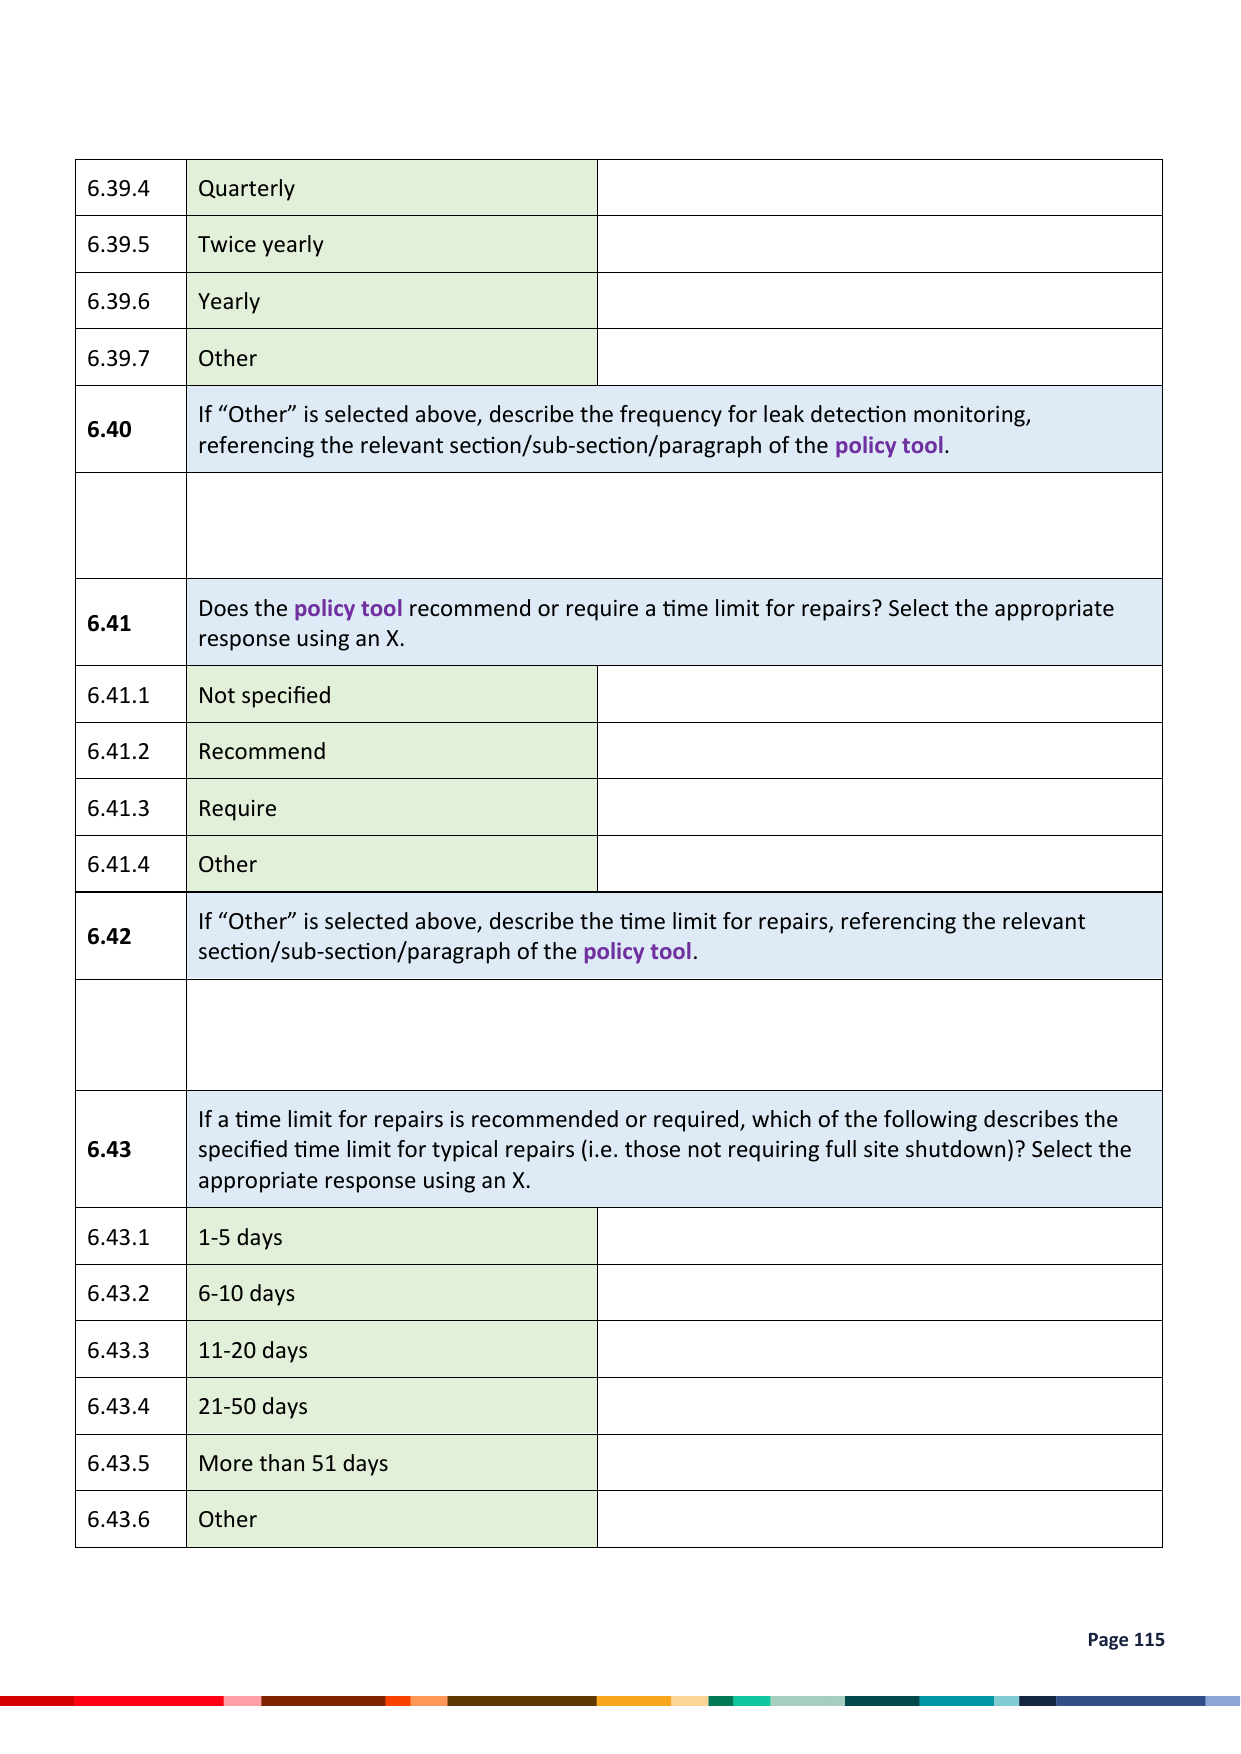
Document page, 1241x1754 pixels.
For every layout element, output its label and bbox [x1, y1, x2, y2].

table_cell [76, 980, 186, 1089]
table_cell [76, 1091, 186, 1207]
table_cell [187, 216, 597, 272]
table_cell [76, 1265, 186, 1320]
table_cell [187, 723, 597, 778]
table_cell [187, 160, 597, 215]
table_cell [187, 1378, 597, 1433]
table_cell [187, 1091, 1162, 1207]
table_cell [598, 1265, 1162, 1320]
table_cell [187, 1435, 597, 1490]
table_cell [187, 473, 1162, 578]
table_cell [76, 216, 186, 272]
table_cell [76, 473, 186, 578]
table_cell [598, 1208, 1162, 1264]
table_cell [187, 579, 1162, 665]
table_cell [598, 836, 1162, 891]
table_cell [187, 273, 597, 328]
picture [0, 1696, 1241, 1706]
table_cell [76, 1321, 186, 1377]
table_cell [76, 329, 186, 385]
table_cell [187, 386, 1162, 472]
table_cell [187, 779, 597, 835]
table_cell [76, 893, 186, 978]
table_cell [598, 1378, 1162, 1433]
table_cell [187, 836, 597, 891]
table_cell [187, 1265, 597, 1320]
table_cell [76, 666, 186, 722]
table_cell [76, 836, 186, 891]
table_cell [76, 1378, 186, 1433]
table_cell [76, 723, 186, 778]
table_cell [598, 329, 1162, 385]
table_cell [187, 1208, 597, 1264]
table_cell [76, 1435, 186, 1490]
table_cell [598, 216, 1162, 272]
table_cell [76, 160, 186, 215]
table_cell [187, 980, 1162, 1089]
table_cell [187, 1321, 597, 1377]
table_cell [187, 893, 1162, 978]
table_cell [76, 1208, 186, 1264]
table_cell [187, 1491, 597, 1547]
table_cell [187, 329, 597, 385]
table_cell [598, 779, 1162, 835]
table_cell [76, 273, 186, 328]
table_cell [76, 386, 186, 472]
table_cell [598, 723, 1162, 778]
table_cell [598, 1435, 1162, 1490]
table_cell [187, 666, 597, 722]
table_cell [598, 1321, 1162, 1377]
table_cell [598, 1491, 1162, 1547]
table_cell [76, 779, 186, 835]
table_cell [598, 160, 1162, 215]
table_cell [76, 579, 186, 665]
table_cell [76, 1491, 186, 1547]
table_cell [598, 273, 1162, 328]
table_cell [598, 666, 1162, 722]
